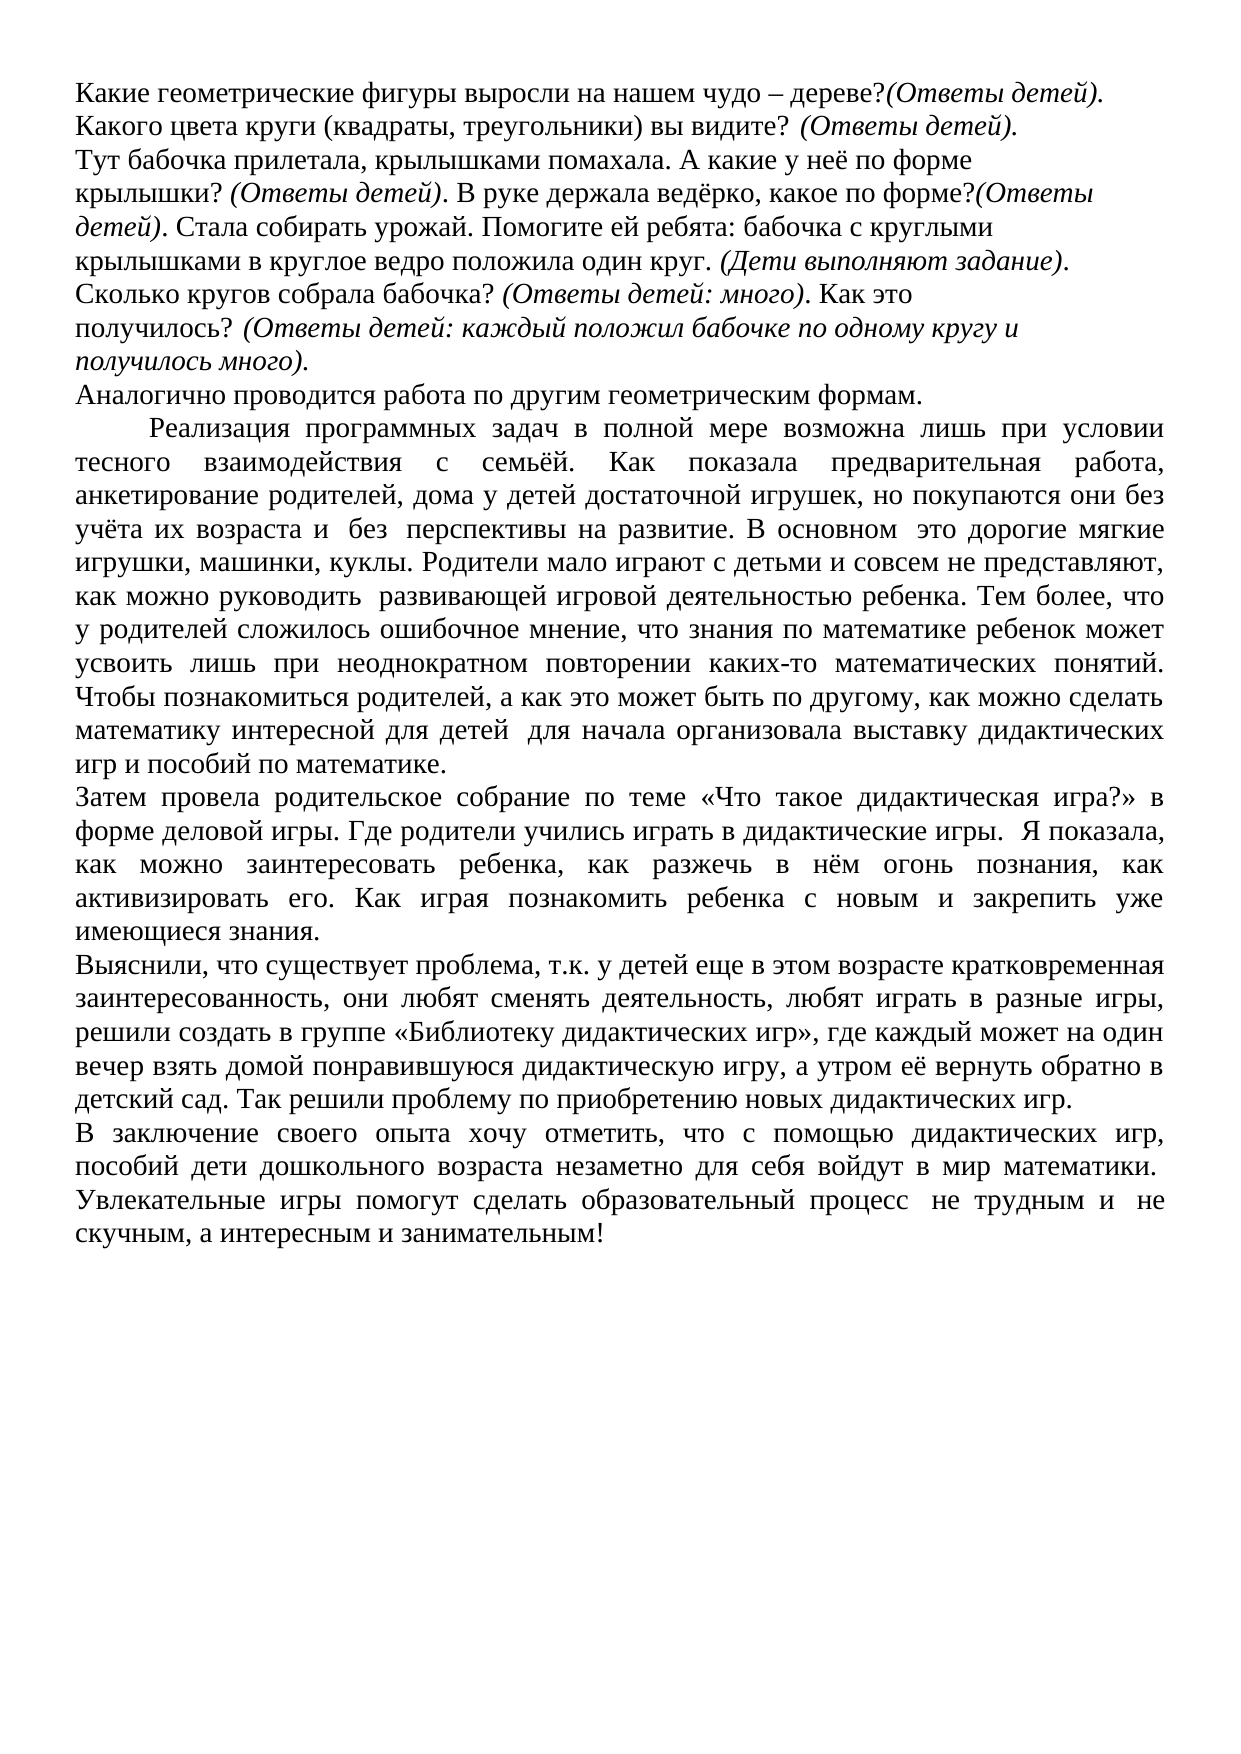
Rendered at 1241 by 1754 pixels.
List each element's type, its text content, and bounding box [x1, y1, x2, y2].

text Аналогично проводится работа по другим геометрическим формам. [75, 377, 1165, 410]
text В заключение своего опыта хочу отметить, что с помощью дидактических игр, пособий дети дошкольного возраста незаметно для себя войдут в мир математики. Увлекательные игры помогут сделать образовательный процесс не трудным и не скучным, а интересным и занимательным! [75, 1115, 1165, 1249]
text Выяснили, что существует проблема, т.к. у детей еще в этом возрасте кратковременная заинтересованность, они любят сменять деятельность, любят играть в разные игры, решили создать в группе «Библиотеку дидактических игр», где каждый может на один вечер взять домой понравившуюся дидактическую игру, а утром её вернуть обратно в детский сад. Так решили проблему по приобретению новых дидактических игр. [75, 947, 1165, 1115]
text Реализация программных задач в полной мере возможна лишь при условии тесного взаимодействия с семьёй. Как показала предварительная работа, анкетирование родителей, дома у детей достаточной игрушек, но покупаются они без учёта их возраста и без перспективы на развитие. В основном это дорогие мягкие игрушки, машинки, куклы. Родители мало играют с детьми и совсем не представляют, как можно руководить развивающей игровой деятельностью ребенка. Тем более, что у родителей сложилось ошибочное мнение, что знания по математике ребенок может усвоить лишь при неоднократном повторении каких-то математических понятий. Чтобы познакомиться родителей, а как это может быть по другому, как можно сделать математику интересной для детей для начала организовала выставку дидактических игр и пособий по математике. [75, 410, 1165, 779]
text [75, 75, 1165, 377]
text Затем провела родительское собрание по теме «Что такое дидактическая игра?» в форме деловой игры. Где родители учились играть в дидактические игры. Я показала, как можно заинтересовать ребенка, как разжечь в нём огонь познания, как активизировать его. Как играя познакомить ребенка с новым и закрепить уже имеющиеся знания. [75, 779, 1165, 947]
